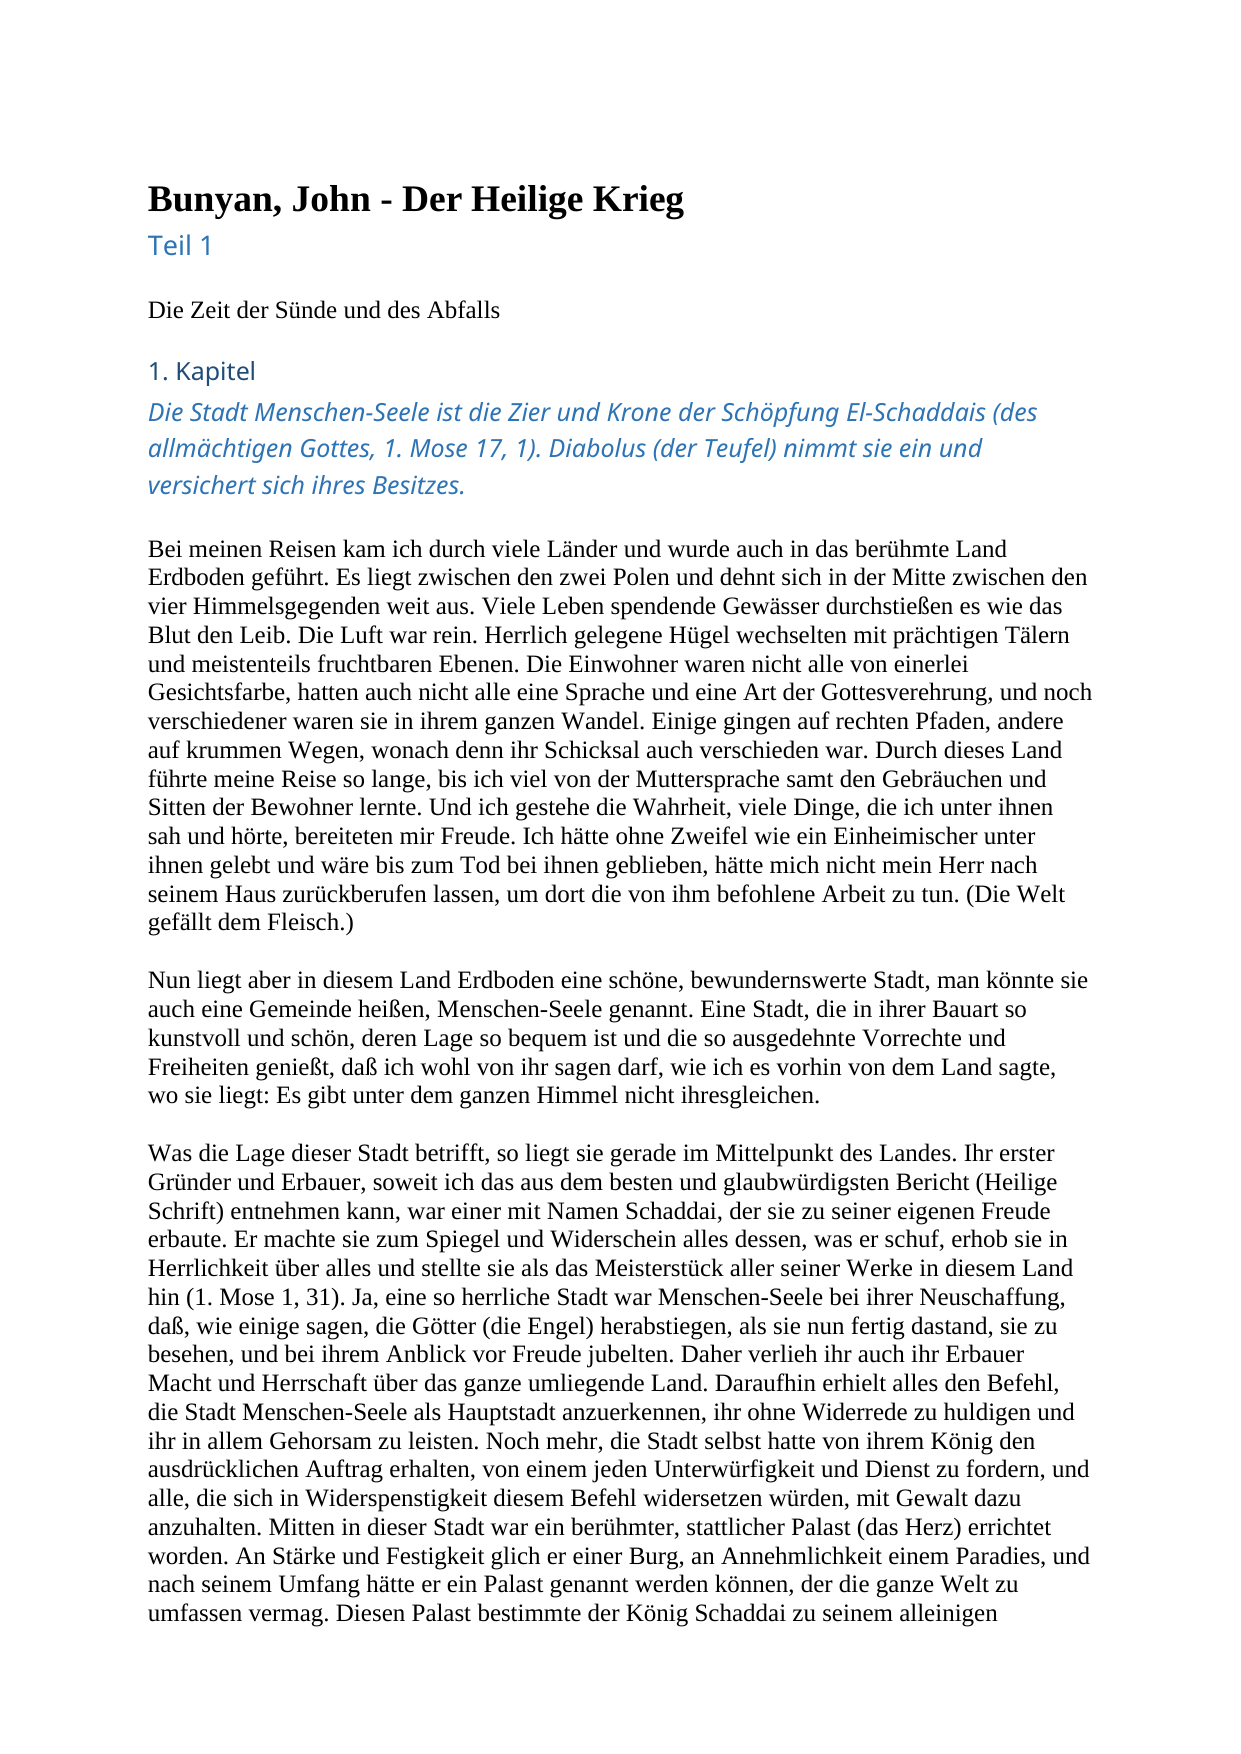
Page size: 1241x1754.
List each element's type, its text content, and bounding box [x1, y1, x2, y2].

subtitle 1. Kapitel [148, 353, 1093, 387]
subtitle Teil 1 [148, 226, 1093, 263]
text Nun liegt aber in diesem Land Erdboden eine schöne, bewundernswerte Stadt, man könnte sie auch eine Gemeinde heißen, Menschen-Seele genannt. Eine Stadt, die in ihrer Bauart so kunstvoll und schön, deren Lage so bequem ist und die so ausgedehnte Vorrechte und Freiheiten genießt, daß ich wohl von ihr sagen darf, wie ich es vorhin von dem Land sagte, wo sie liegt: Es gibt unter dem ganzen Himmel nicht ihresgleichen. [148, 965, 1093, 1109]
subtitle Bunyan, John - Der Heilige Krieg [148, 177, 1093, 220]
subtitle Die Stadt Menschen-Seele ist die Zier und Krone der Schöpfung El-Schaddais (des allmächtigen Gottes, 1. Mose 17, 1). Diabolus (der Teufel) nimmt sie ein und versichert sich ihres Besitzes. [148, 394, 1093, 502]
text Die Zeit der Sünde und des Abfalls [148, 295, 1093, 324]
text Bei meinen Reisen kam ich durch viele Länder und wurde auch in das berühmte Land Erdboden geführt. Es liegt zwischen den zwei Polen und dehnt sich in der Mitte zwischen den vier Himmelsgegenden weit aus. Viele Leben spendende Gewässer durchstießen es wie das Blut den Leib. Die Luft war rein. Herrlich gelegene Hügel wechselten mit prächtigen Tälern und meistenteils fruchtbaren Ebenen. Die Einwohner waren nicht alle von einerlei Gesichtsfarbe, hatten auch nicht alle eine Sprache und eine Art der Gottesverehrung, und noch verschiedener waren sie in ihrem ganzen Wandel. Einige gingen auf rechten Pfaden, andere auf krummen Wegen, wonach denn ihr Schicksal auch verschieden war. Durch dieses Land führte meine Reise so lange, bis ich viel von der Muttersprache samt den Gebräuchen und Sitten der Bewohner lernte. Und ich gestehe die Wahrheit, viele Dinge, die ich unter ihnen sah und hörte, bereiteten mir Freude. Ich hätte ohne Zweifel wie ein Einheimischer unter ihnen gelebt und wäre bis zum Tod bei ihnen geblieben, hätte mich nicht mein Herr nach seinem Haus zurückberufen lassen, um dort die von ihm befohlene Arbeit zu tun. (Die Welt gefällt dem Fleisch.) [148, 534, 1093, 936]
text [148, 1138, 1093, 1627]
